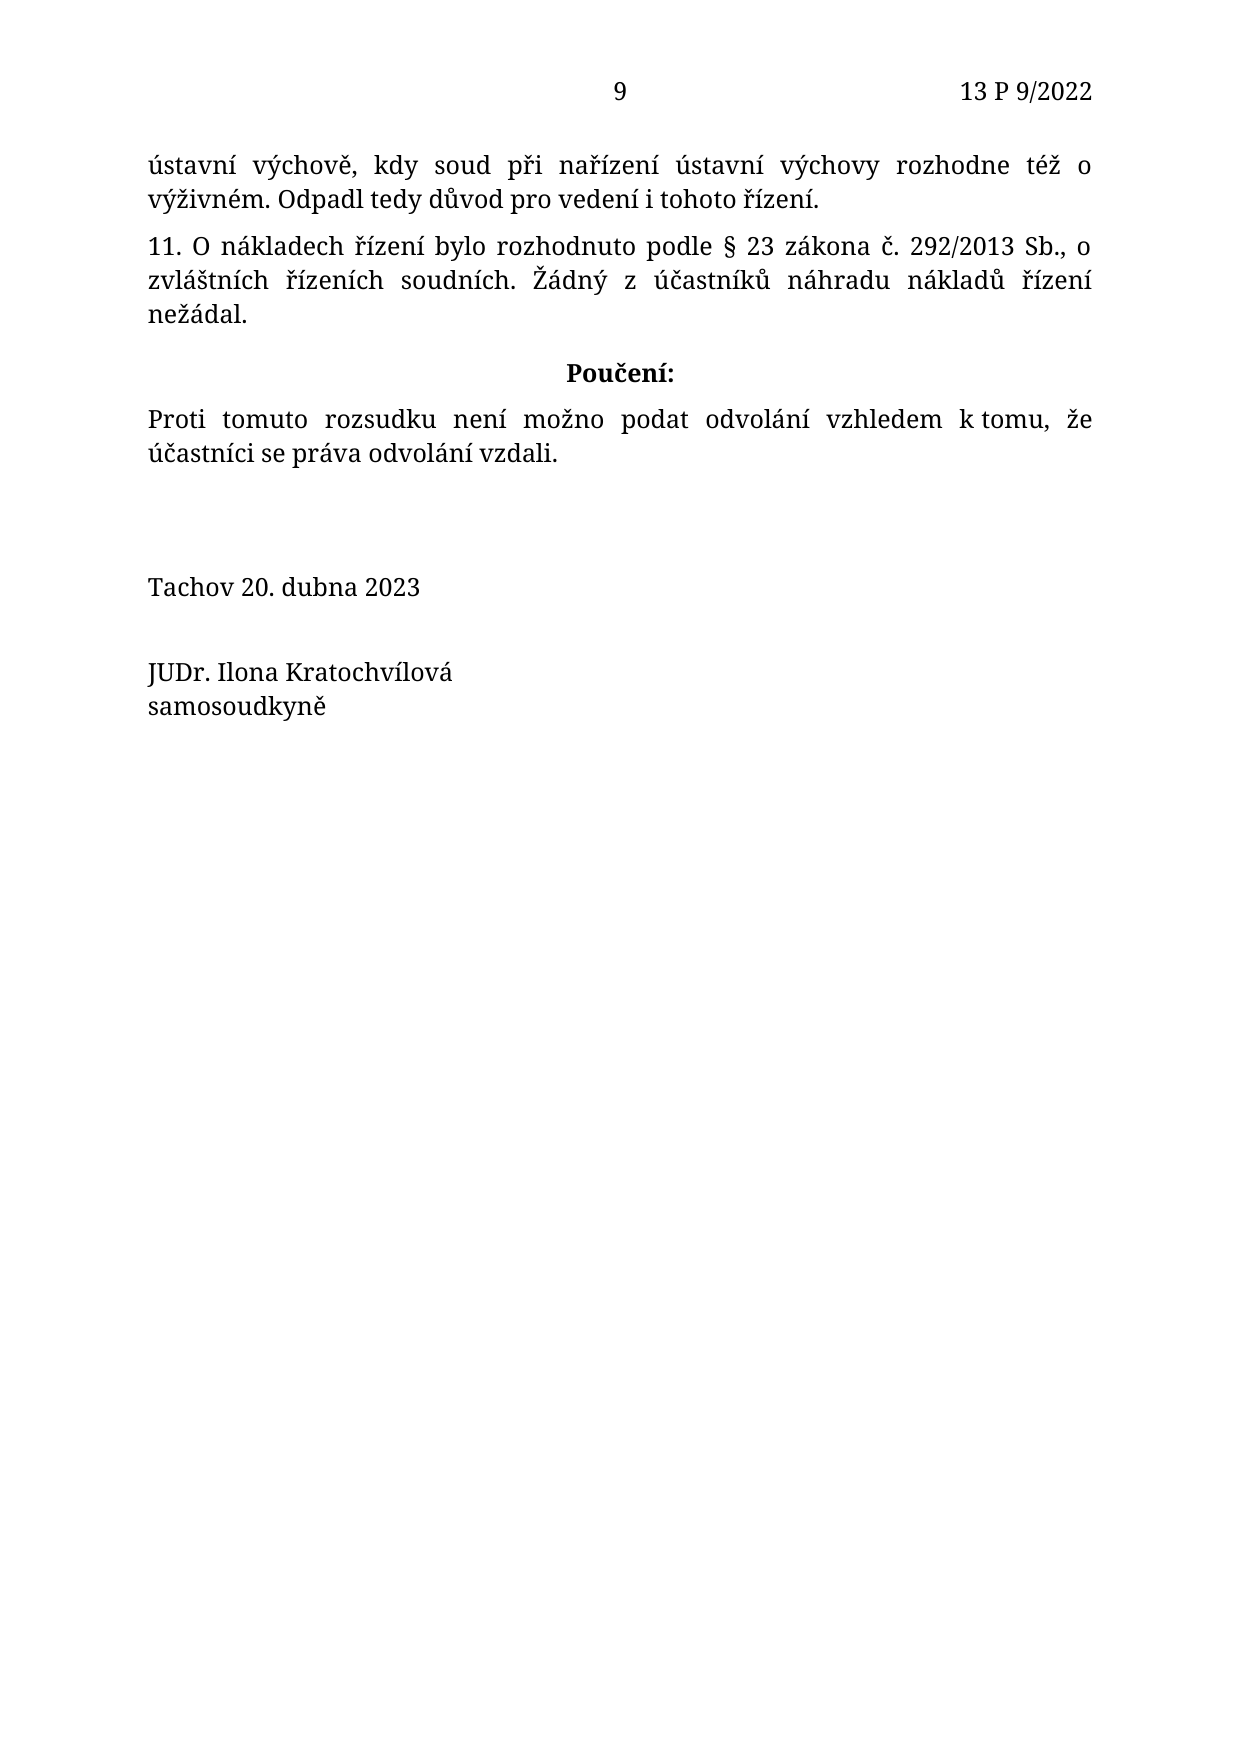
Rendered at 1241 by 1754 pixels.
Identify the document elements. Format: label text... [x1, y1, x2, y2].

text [148, 148, 1093, 216]
text Poučení: [148, 355, 1093, 389]
text 11. O nákladech řízení bylo rozhodnuto podle § 23 zákona č. 292/2013 Sb., o zvláštních řízeních soudních. Žádný z účastníků náhradu nákladů řízení nežádal. [148, 228, 1093, 330]
text JUDr. Ilona Kratochvílová samosoudkyně [148, 654, 1093, 722]
text Proti tomuto rozsudku není možno podat odvolání vzhledem k tomu, že účastníci se práva odvolání vzdali. [148, 402, 1093, 470]
text Tachov 20. dubna 2023 [148, 570, 1093, 604]
